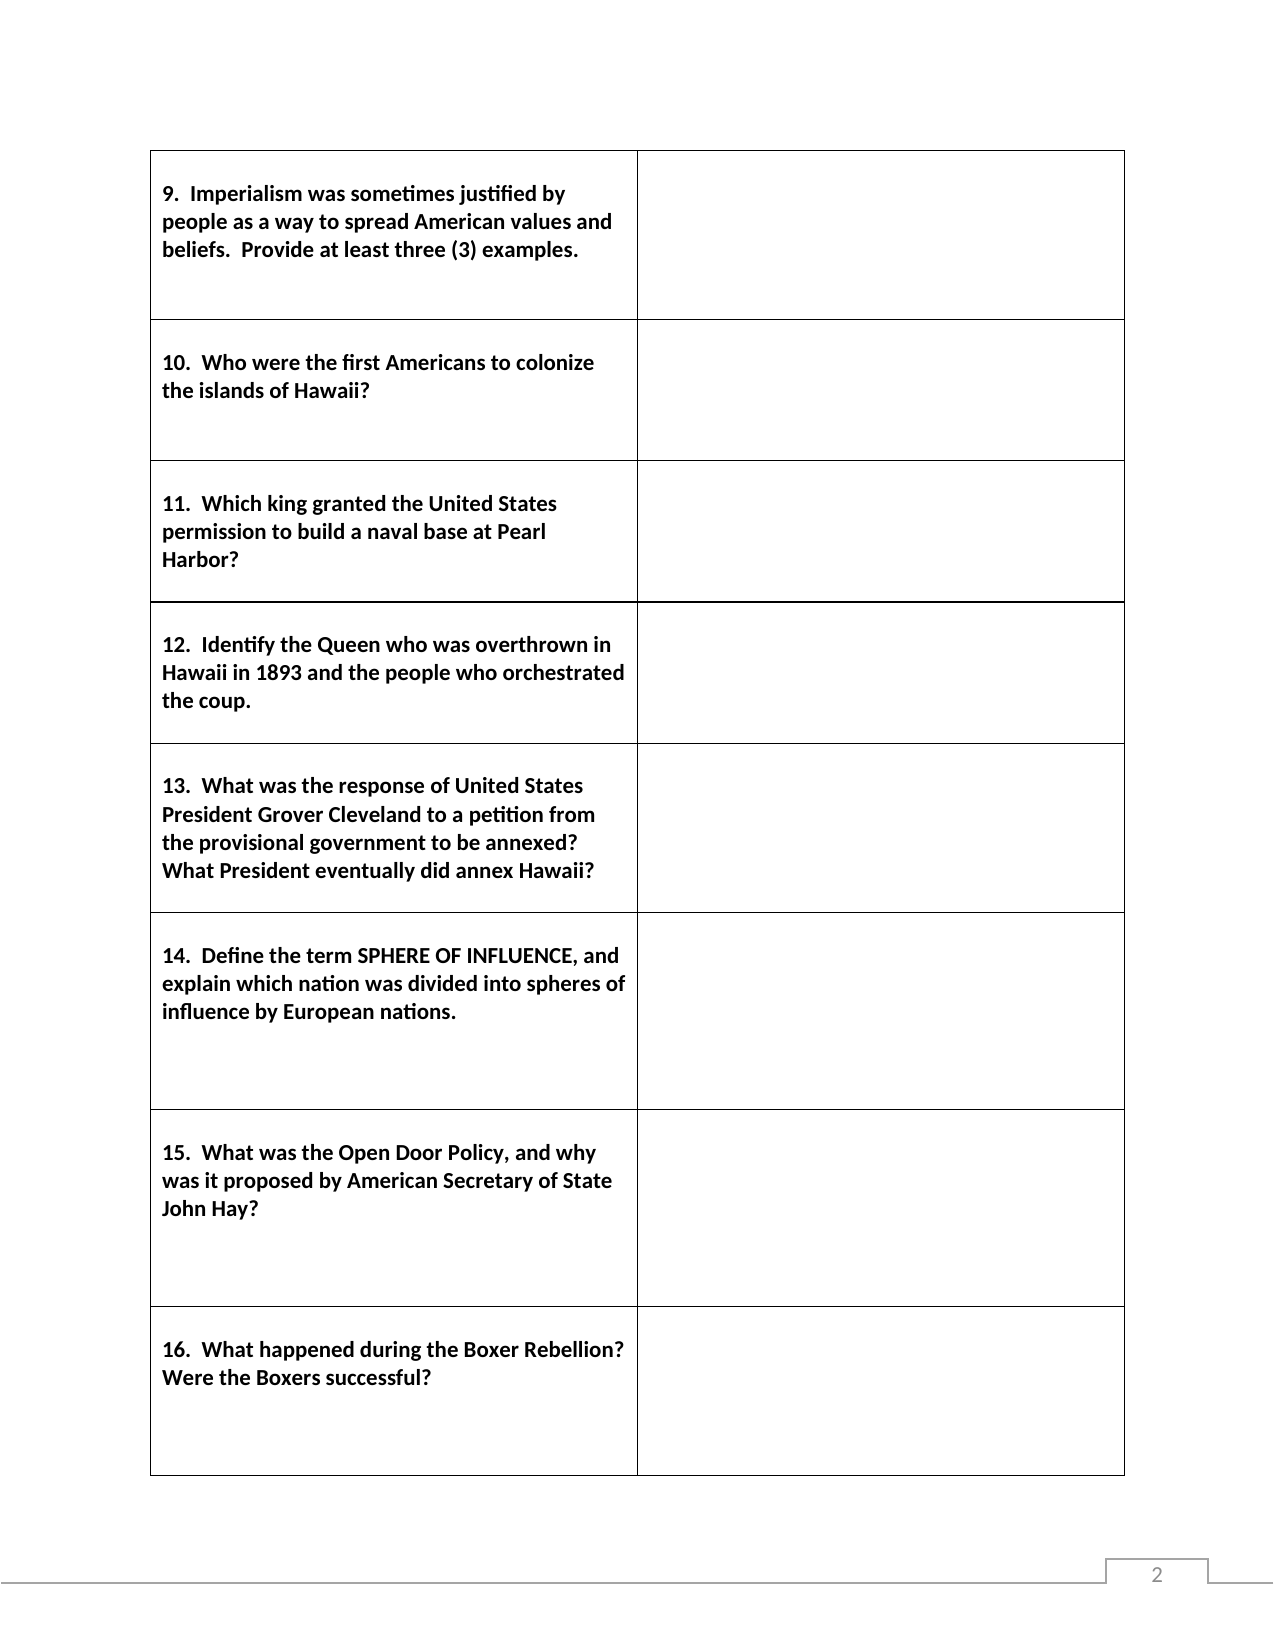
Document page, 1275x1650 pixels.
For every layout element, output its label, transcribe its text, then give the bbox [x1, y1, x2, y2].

table_cell 9. Imperialism was sometimes justified by people as a way to spread American values and beliefs. Provide at least three (3) examples. [151, 151, 637, 319]
table_cell 10. Who were the first Americans to colonize the islands of Hawaii? [151, 320, 637, 460]
table_cell [638, 744, 1124, 912]
table_cell 12. Identify the Queen who was overthrown in Hawaii in 1893 and the people who orchestrated the coup. [151, 603, 637, 743]
table_cell 11. Which king granted the United States permission to build a naval base at Pearl Harbor? [151, 461, 637, 601]
table_cell 14. Define the term SPHERE OF INFLUENCE, and explain which nation was divided into spheres of influence by European nations. [151, 913, 637, 1109]
table_cell [638, 913, 1124, 1109]
table_cell [638, 1307, 1124, 1475]
table_cell [638, 151, 1124, 319]
table_cell 13. What was the response of United States President Grover Cleveland to a petition from the provisional government to be annexed? What President eventually did annex Hawaii? [151, 744, 637, 912]
table_cell 15. What was the Open Door Policy, and why was it proposed by American Secretary of State John Hay? [151, 1110, 637, 1306]
table_cell 16. What happened during the Boxer Rebellion? Were the Boxers successful? [151, 1307, 637, 1475]
table_cell [638, 461, 1124, 601]
table_cell [638, 603, 1124, 743]
table_cell [638, 320, 1124, 460]
table_cell [638, 1110, 1124, 1306]
